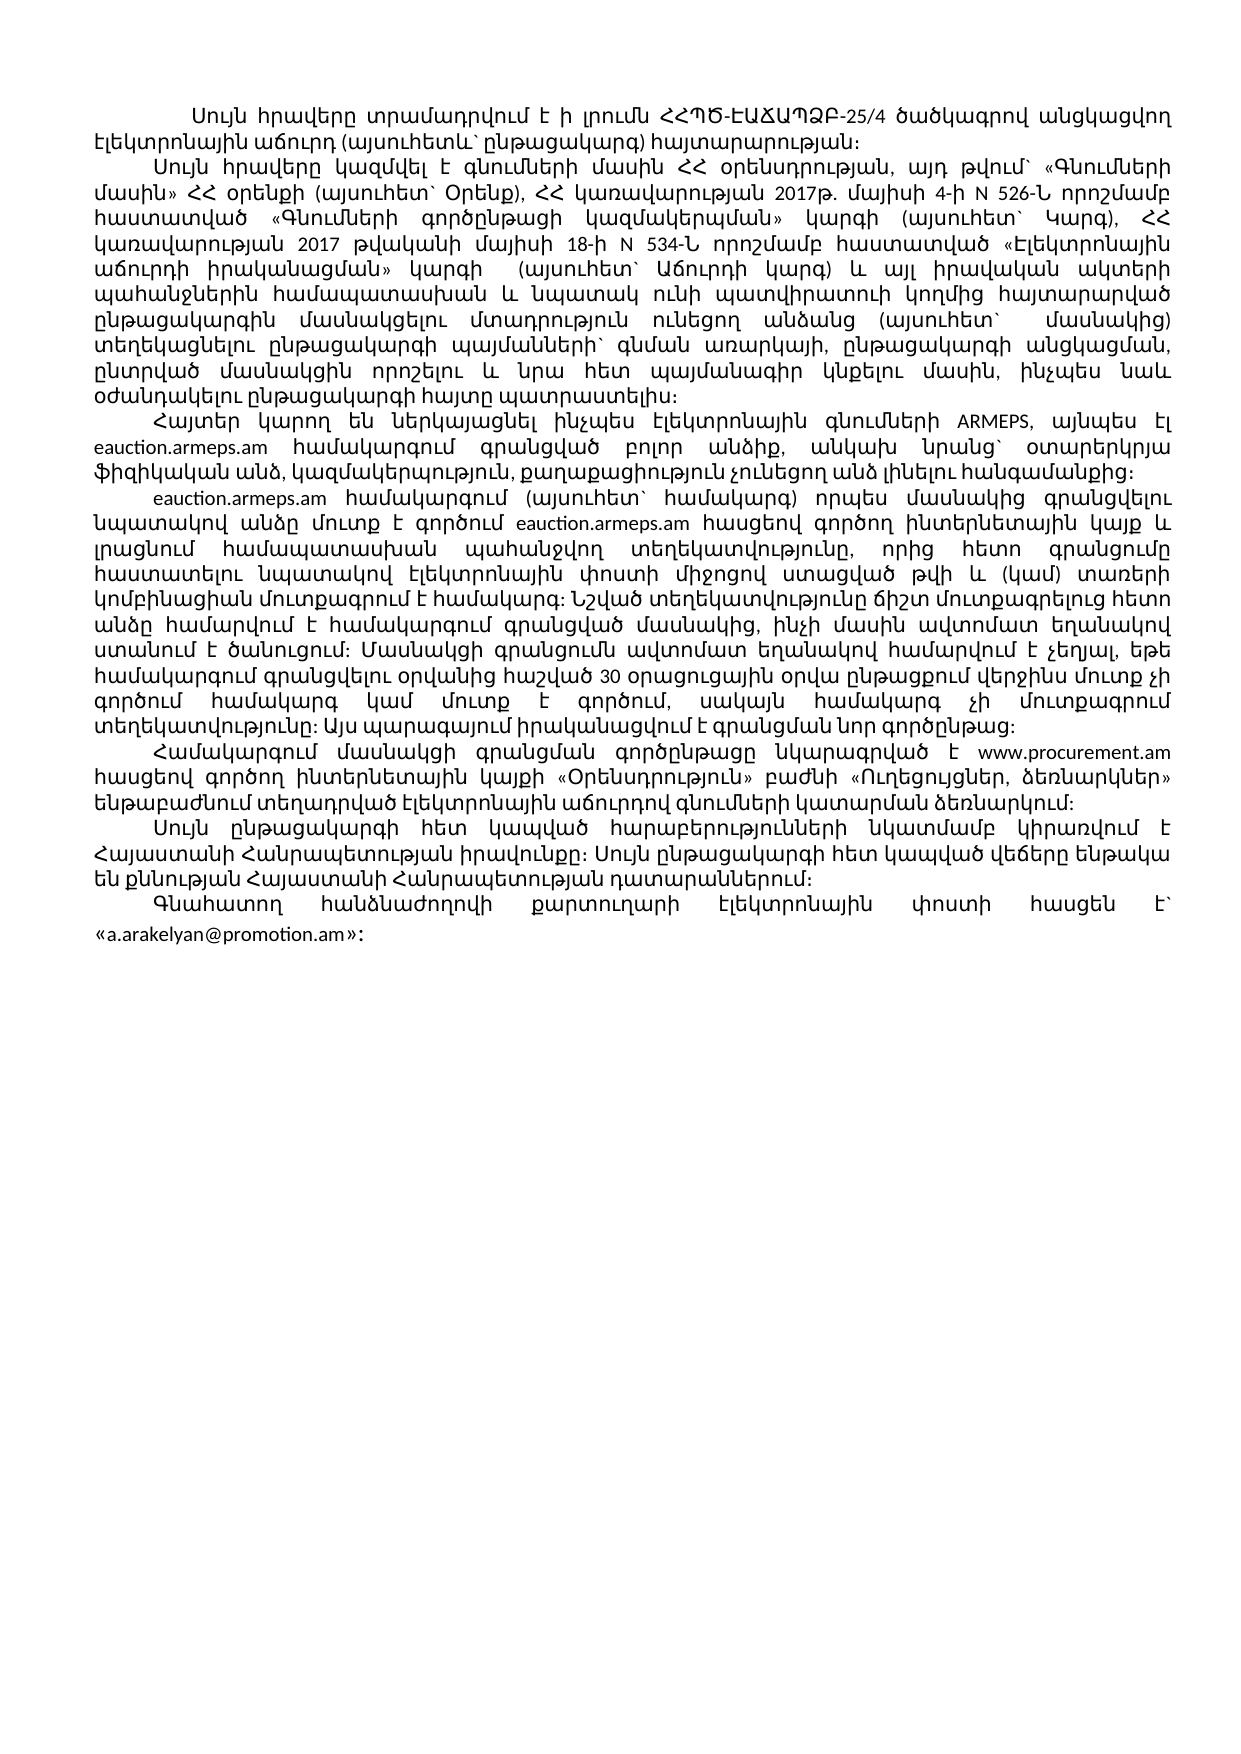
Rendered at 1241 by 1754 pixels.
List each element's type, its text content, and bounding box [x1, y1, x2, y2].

text Հայտեր կարող են ներկայացնել ինչպես էլեկտրոնային գնումների ARMEPS, այնպես էլ eauction.armeps.am համակարգում գրանցված բոլոր անձիք, անկախ նրանց` օտարերկրյա ֆիզիկական անձ, կազմակերպություն, քաղաքացիություն չունեցող անձ լինելու հանգամանքից։ [94, 409, 1171, 485]
text Համակարգում մասնակցի գրանցման գործընթացը նկարագրված է www.procurement.am հասցեով գործող ինտերնետային կայքի «Օրենսդրություն» բաժնի «Ուղեցույցներ, ձեռնարկներ» ենթաբաժնում տեղադրված էլեկտրոնային աճուրդով գնումների կատարման ձեռնարկում: [94, 739, 1171, 815]
text Սույն հրավերը կազմվել է գնումների մասին ՀՀ օրենսդրության, այդ թվում` «Գնումների մասին» ՀՀ օրենքի (այսուհետ` Օրենք), ՀՀ կառավարության 2017թ. մայիսի 4-ի N 526-Ն որոշմամբ հաստատված «Գնումների գործընթացի կազմակերպման» կարգի (այսուհետ` Կարգ), ՀՀ կառավարության 2017 թվականի մայիսի 18-ի N 534-Ն որոշմամբ հաստատված «Էլեկտրոնային աճուրդի իրականացման» կարգի (այսուհետ` Աճուրդի կարգ) և այլ իրավական ակտերի պահանջներին համապատասխան և նպատակ ունի պատվիրատուի կողմից հայտարարված ընթացակարգին մասնակցելու մտադրություն ունեցող անձանց (այսուհետ` մասնակից) տեղեկացնելու ընթացակարգի պայմանների` գնման առարկայի, ընթացակարգի անցկացման, ընտրված մասնակցին որոշելու և նրա հետ պայմանագիր կնքելու մասին, ինչպես նաև օժանդակելու ընթացակարգի հայտը պատրաստելիս։ [94, 154, 1171, 409]
text Սույն հրավերը տրամադրվում է ի լրումն ՀՀՊԾ-ԷԱՃԱՊՁԲ-25/4 ծածկագրով անցկացվող էլեկտրոնային աճուրդ (այսուհետև` ընթացակարգ) հայտարարության։ [94, 104, 1171, 154]
text eauction.armeps.am համակարգում (այսուհետ` համակարգ) որպես մասնակից գրանցվելու նպատակով անձը մուտք է գործում eauction.armeps.am հասցեով գործող ինտերնետային կայք և լրացնում համապատասխան պահանջվող տեղեկատվությունը, որից հետո գրանցումը հաստատելու նպատակով էլեկտրոնային փոստի միջոցով ստացված թվի և (կամ) տառերի կոմբինացիան մուտքագրում է համակարգ: Նշված տեղեկատվությունը ճիշտ մուտքագրելուց հետո անձը համարվում է համակարգում գրանցված մասնակից, ինչի մասին ավտոմատ եղանակով ստանում է ծանուցում: Մասնակցի գրանցումն ավտոմատ եղանակով համարվում է չեղյալ, եթե համակարգում գրանցվելու օրվանից հաշված 30 օրացուցային օրվա ընթացքում վերջինս մուտք չի գործում համակարգ կամ մուտք է գործում, սակայն համակարգ չի մուտքագրում տեղեկատվությունը: Այս պարագայում իրականացվում է գրանցման նոր գործընթաց: [94, 485, 1171, 739]
text Սույն ընթացակարգի հետ կապված հարաբերությունների նկատմամբ կիրառվում է Հայաստանի Հանրապետության իրավունքը։ Սույն ընթացակարգի հետ կապված վեճերը ենթակա են քննության Հայաստանի Հանրապետության դատարաններում։ [94, 815, 1171, 892]
text Գնահատող հանձնաժողովի քարտուղարի էլեկտրոնային փոստի հասցեն է` «a.arakelyan@promotion.am»: [94, 892, 1171, 948]
